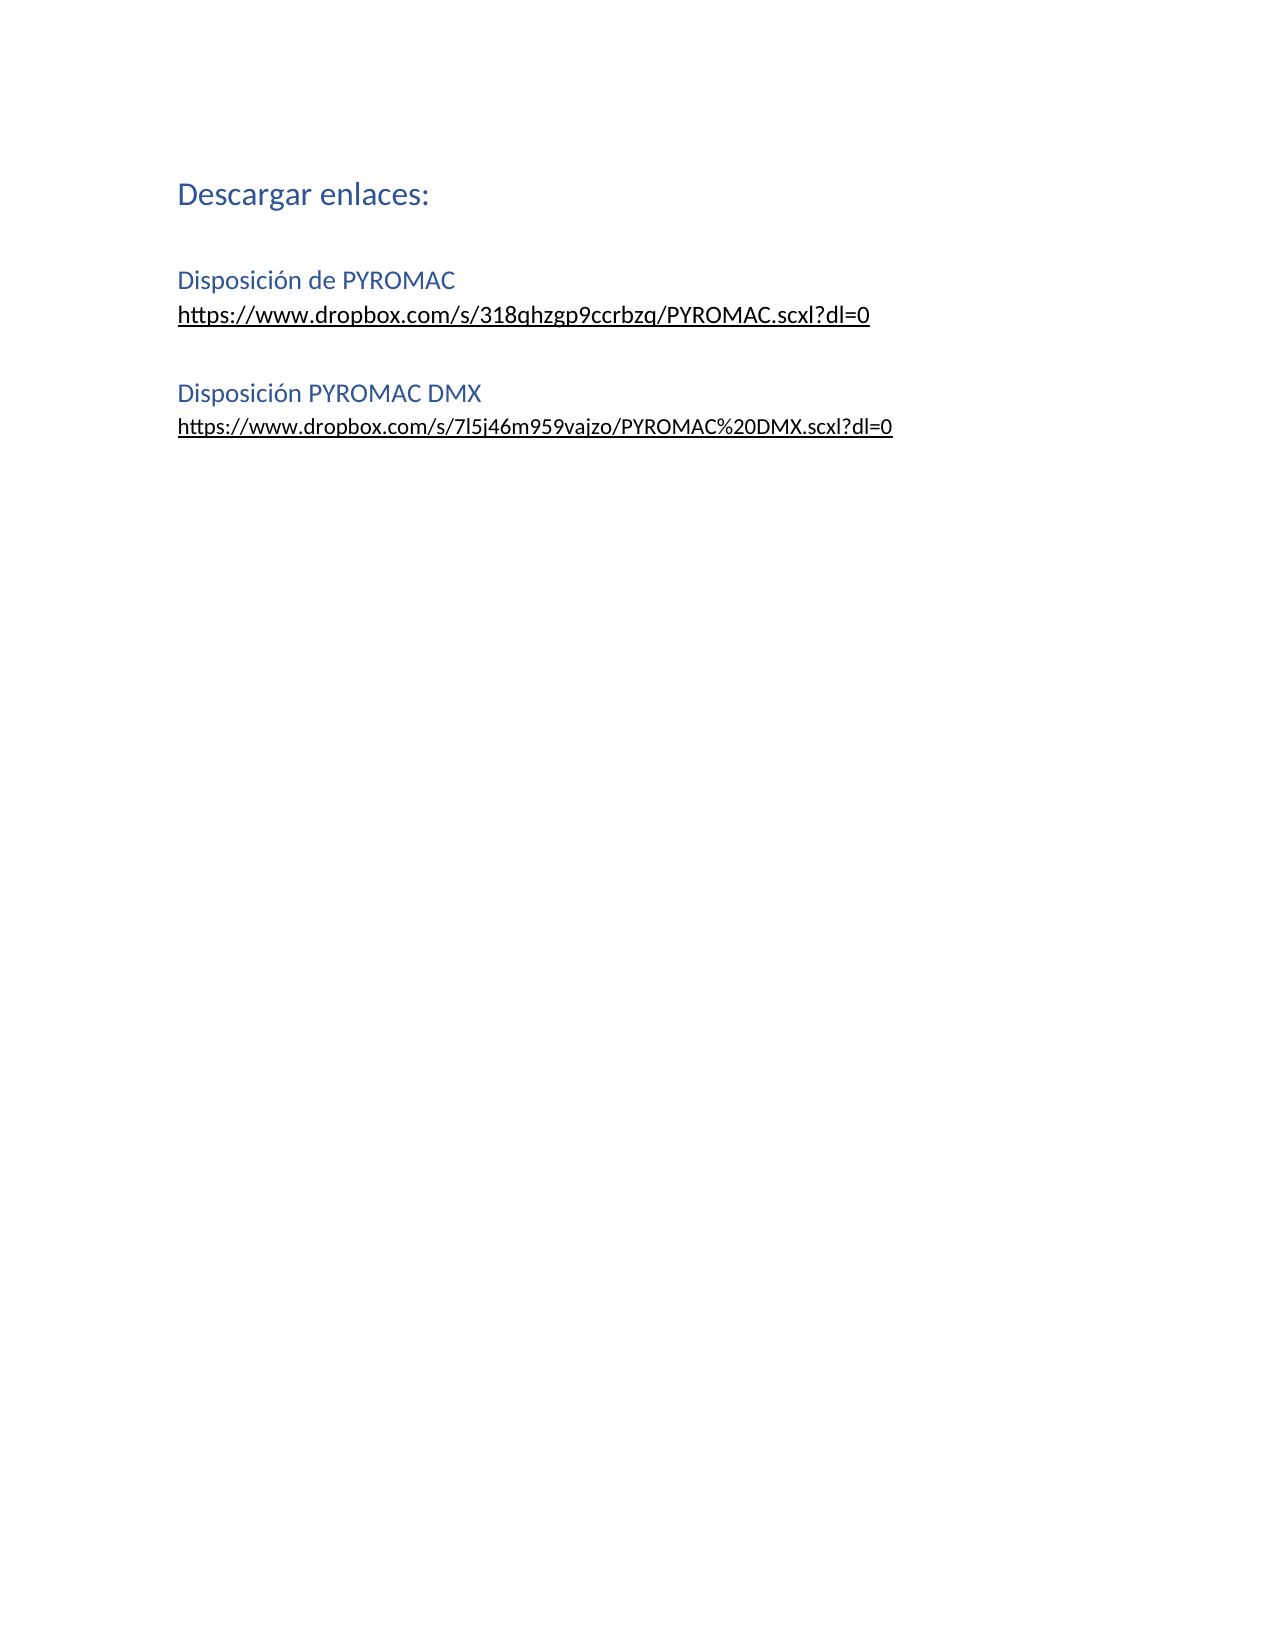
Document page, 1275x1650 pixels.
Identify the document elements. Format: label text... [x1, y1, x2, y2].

subtitle Descargar enlaces: [177, 173, 1098, 213]
text https://www.dropbox.com/s/7l5j46m959vajzo/PYROMAC%20DMX.scxl?dl=0 [177, 412, 1098, 440]
subtitle Disposición PYROMAC DMX [177, 376, 1098, 409]
subtitle Disposición de PYROMAC [177, 263, 1098, 296]
text https://www.dropbox.com/s/318qhzgp9ccrbzq/PYROMAC.scxl?dl=0 [177, 299, 1098, 329]
